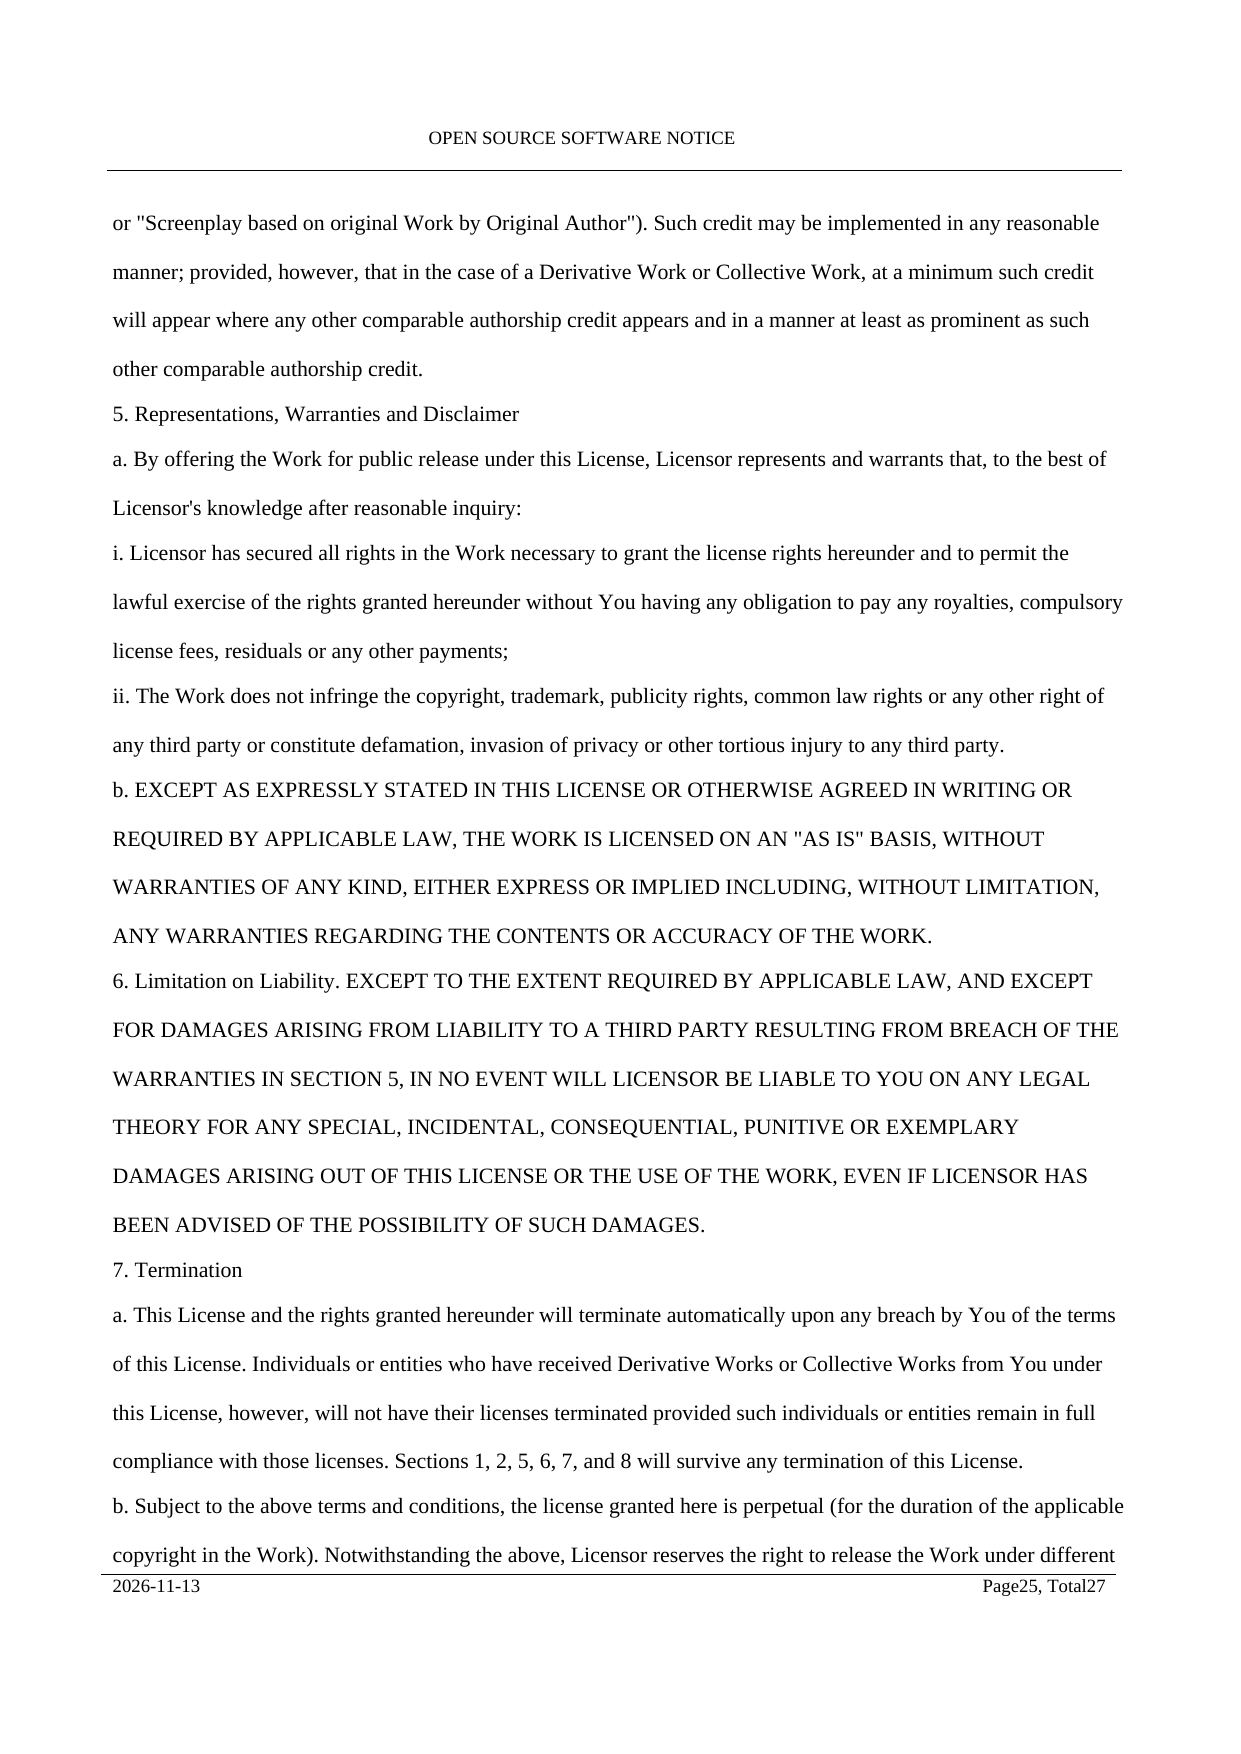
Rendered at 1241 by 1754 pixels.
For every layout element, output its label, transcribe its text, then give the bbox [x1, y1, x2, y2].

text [112, 1490, 1128, 1571]
text i. Licensor has secured all rights in the Work necessary to grant the license rights hereunder and to permit the lawful exercise of the rights granted hereunder without You having any obligation to pay any royalties, compulsory license fees, residuals or any other payments; [112, 537, 1128, 667]
text b. EXCEPT AS EXPRESSLY STATED IN THIS LICENSE OR OTHERWISE AGREED IN WRITING OR REQUIRED BY APPLICABLE LAW, THE WORK IS LICENSED ON AN "AS IS" BASIS, WITHOUT WARRANTIES OF ANY KIND, EITHER EXPRESS OR IMPLIED INCLUDING, WITHOUT LIMITATION, ANY WARRANTIES REGARDING THE CONTENTS OR ACCURACY OF THE WORK. [112, 773, 1128, 952]
text 6. Limitation on Liability. EXCEPT TO THE EXTENT REQUIRED BY APPLICABLE LAW, AND EXCEPT FOR DAMAGES ARISING FROM LIABILITY TO A THIRD PARTY RESULTING FROM BREACH OF THE WARRANTIES IN SECTION 5, IN NO EVENT WILL LICENSOR BE LIABLE TO YOU ON ANY LEGAL THEORY FOR ANY SPECIAL, INCIDENTAL, CONSEQUENTIAL, PUNITIVE OR EXEMPLARY DAMAGES ARISING OUT OF THIS LICENSE OR THE USE OF THE WORK, EVEN IF LICENSOR HAS BEEN ADVISED OF THE POSSIBILITY OF SUCH DAMAGES. [112, 964, 1128, 1241]
text a. By offering the Work for public release under this License, Licensor represents and warrants that, to the best of Licensor's knowledge after reasonable inquiry: [112, 443, 1128, 524]
text 5. Representations, Warranties and Disclaimer [112, 398, 1128, 430]
text 7. Termination [112, 1253, 1128, 1286]
text ii. The Work does not infringe the copyright, trademark, publicity rights, common law rights or any other right of any third party or constitute defamation, invasion of privacy or other tortious injury to any third party. [112, 679, 1128, 761]
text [112, 206, 1128, 385]
text a. This License and the rights granted hereunder will terminate automatically upon any breach by You of the terms of this License. Individuals or entities who have received Derivative Works or Collective Works from You under this License, however, will not have their licenses terminated provided such individuals or entities remain in full compliance with those licenses. Sections 1, 2, 5, 6, 7, and 8 will survive any termination of this License. [112, 1298, 1128, 1477]
